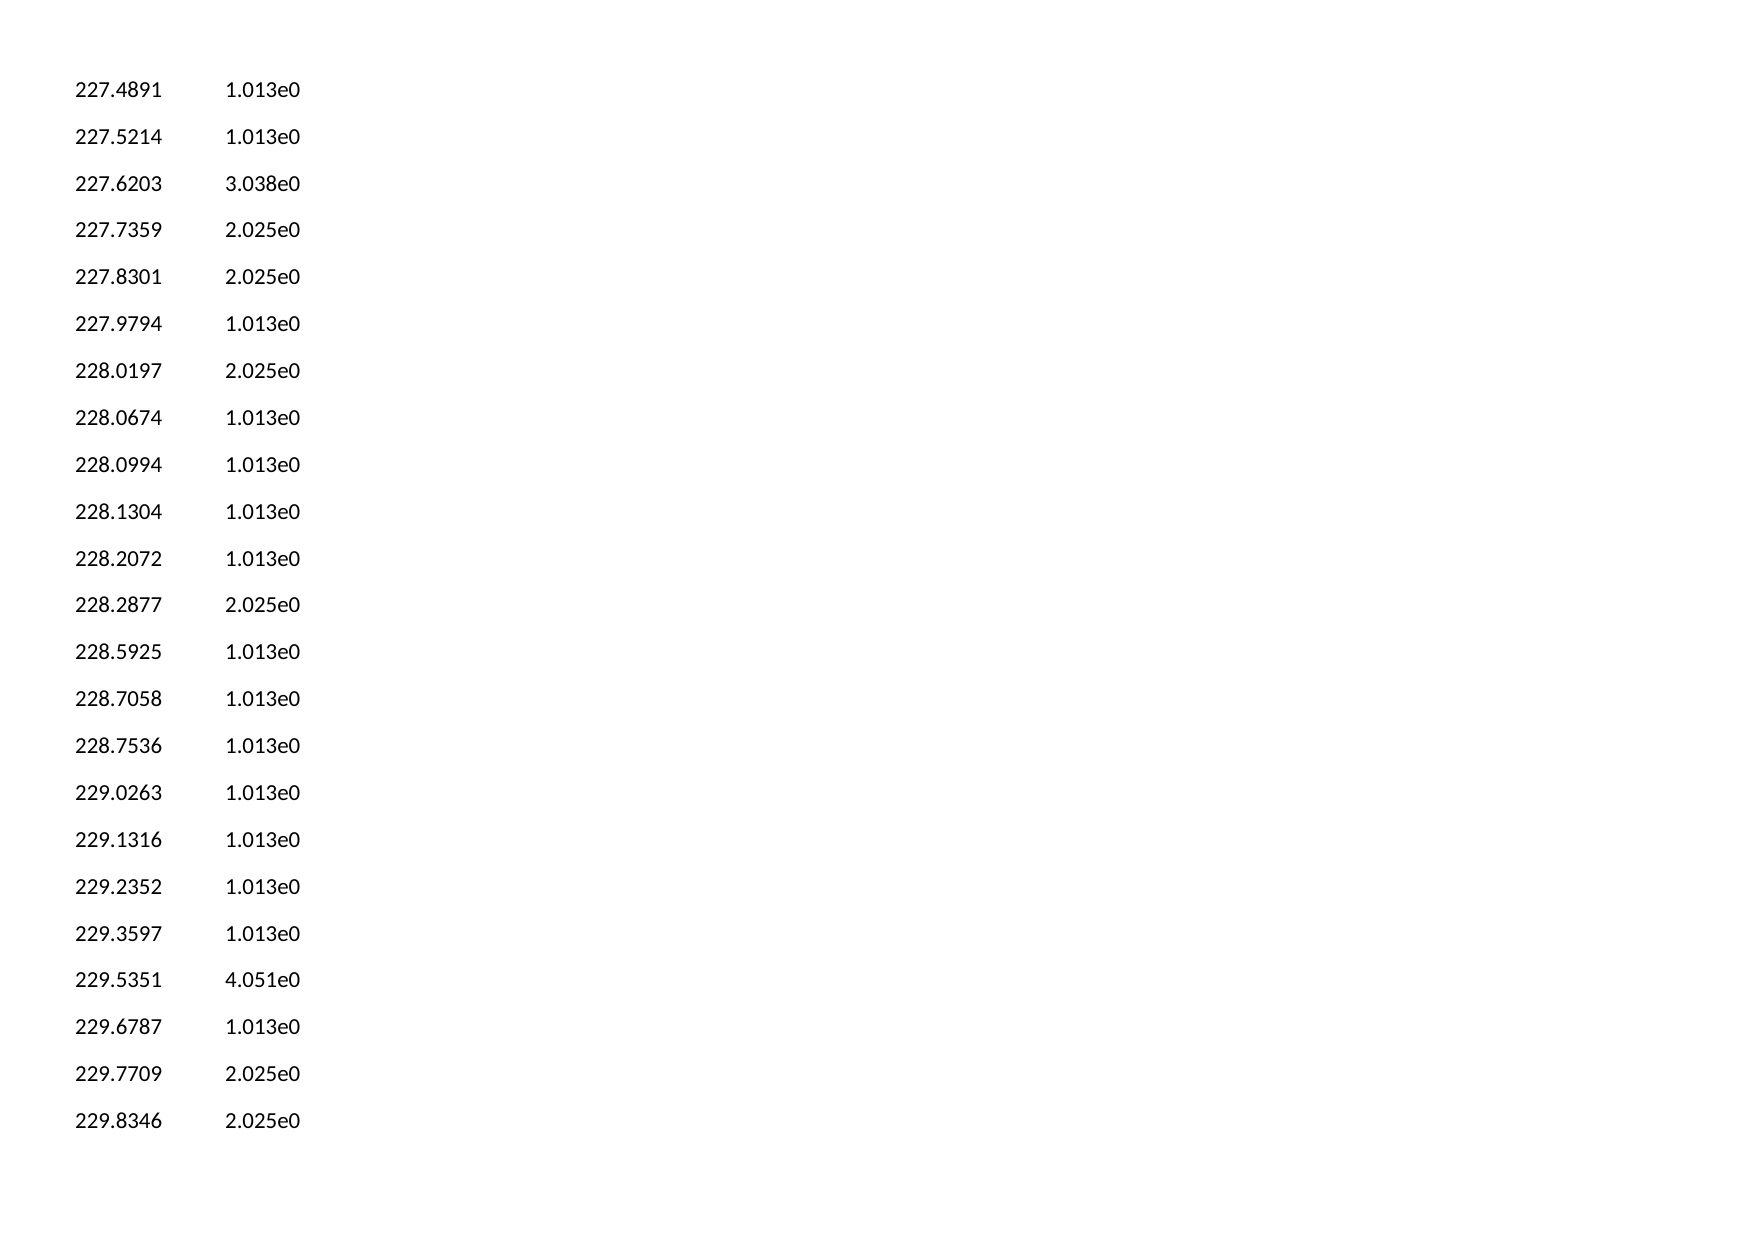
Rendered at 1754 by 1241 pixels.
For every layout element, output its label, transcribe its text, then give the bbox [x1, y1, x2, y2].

text 229.5351 4.051e0 [75, 966, 1679, 994]
text 229.6787 1.013e0 [75, 1012, 1679, 1041]
text 229.0263 1.013e0 [75, 778, 1679, 806]
text 229.7709 2.025e0 [75, 1059, 1679, 1087]
text 227.6203 3.038e0 [75, 169, 1679, 197]
text 228.1304 1.013e0 [75, 497, 1679, 525]
text 229.3597 1.013e0 [75, 919, 1679, 947]
text 228.0994 1.013e0 [75, 450, 1679, 478]
text 228.7536 1.013e0 [75, 731, 1679, 759]
text 229.1316 1.013e0 [75, 825, 1679, 853]
text 229.8346 2.025e0 [75, 1106, 1679, 1134]
text 228.0197 2.025e0 [75, 356, 1679, 384]
text 229.2352 1.013e0 [75, 872, 1679, 900]
text 227.9794 1.013e0 [75, 309, 1679, 337]
text 227.8301 2.025e0 [75, 262, 1679, 291]
text 227.4891 1.013e0 [75, 75, 1679, 103]
text 228.7058 1.013e0 [75, 684, 1679, 712]
text 228.2877 2.025e0 [75, 591, 1679, 619]
text 227.5214 1.013e0 [75, 122, 1679, 150]
text 228.2072 1.013e0 [75, 544, 1679, 572]
text 228.0674 1.013e0 [75, 403, 1679, 431]
text 227.7359 2.025e0 [75, 216, 1679, 244]
text 228.5925 1.013e0 [75, 637, 1679, 666]
